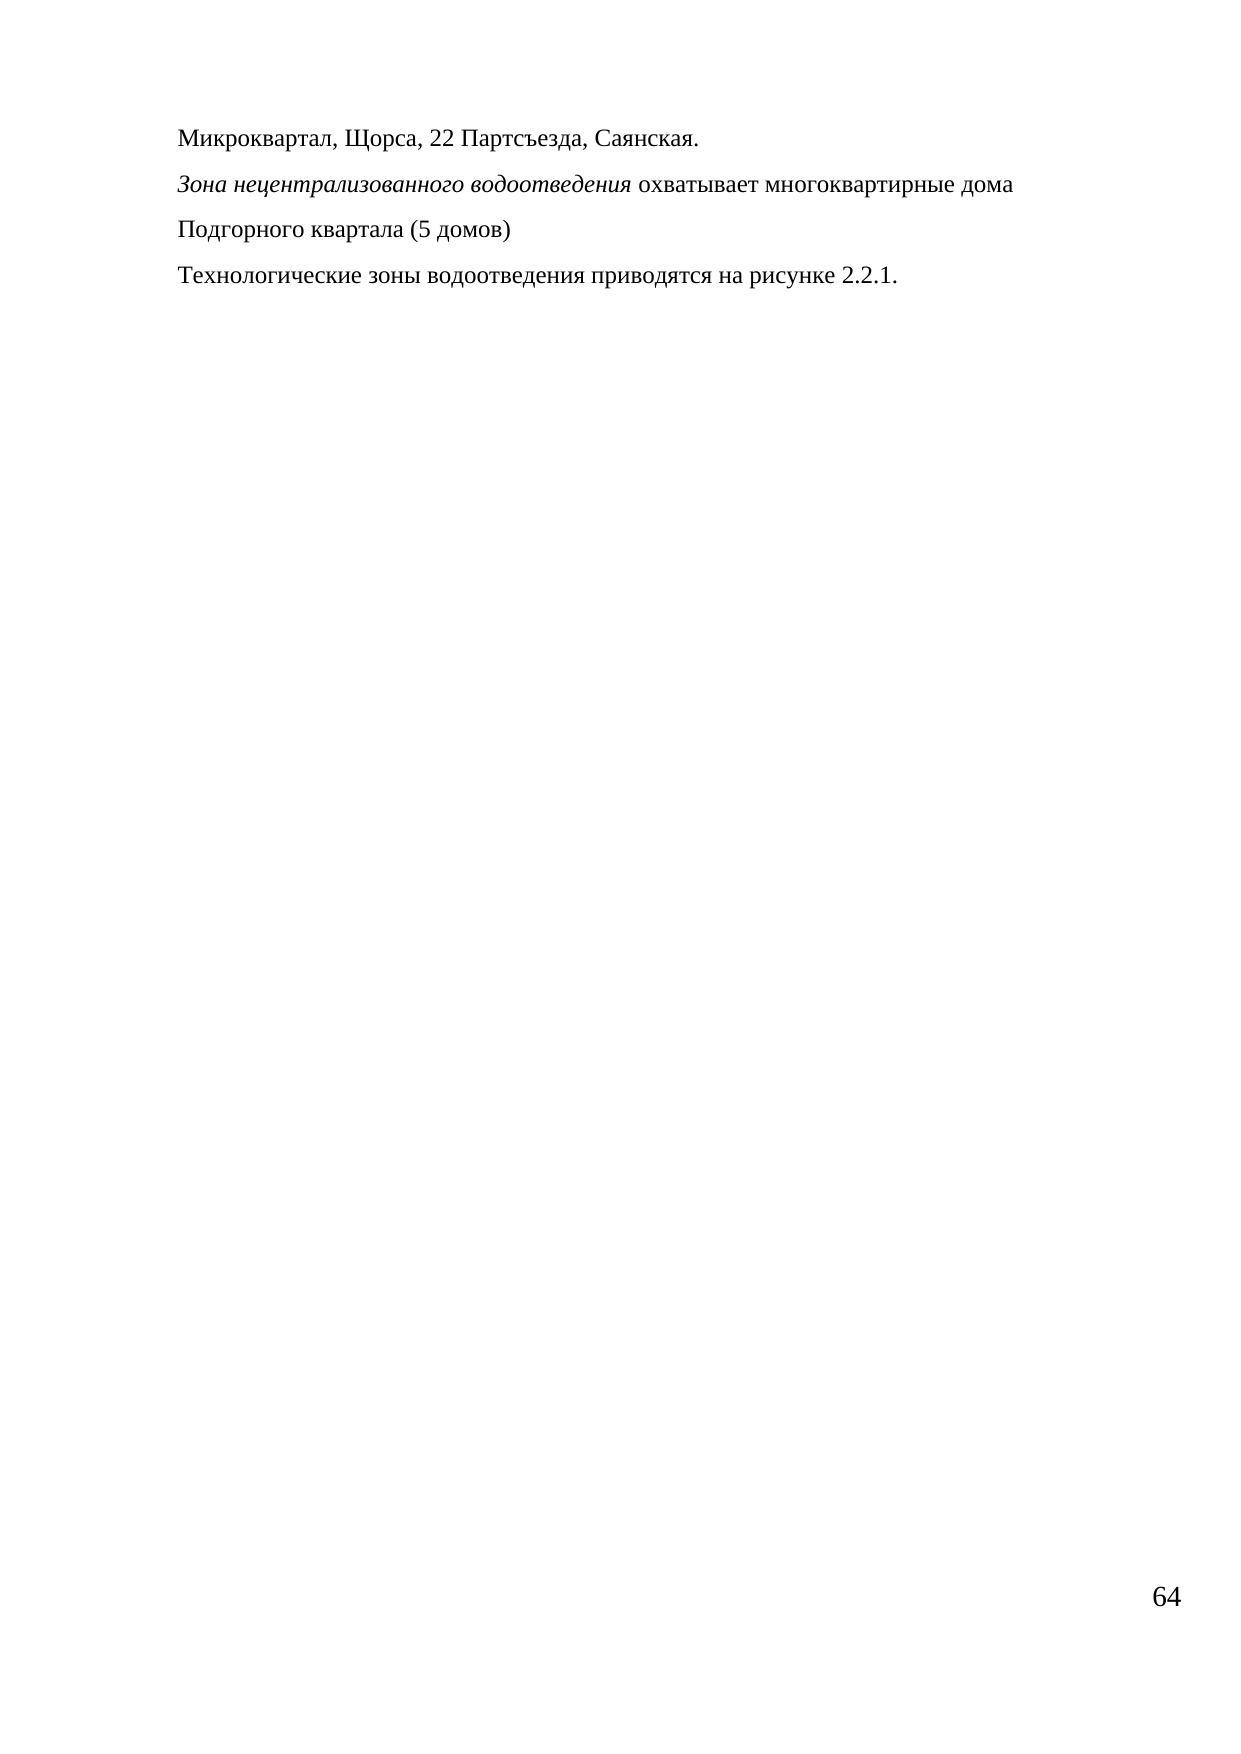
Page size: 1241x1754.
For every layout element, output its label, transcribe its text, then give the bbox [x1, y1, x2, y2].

text Технологические зоны водоотведения приводятся на рисунке 2.2.1. [118, 260, 1181, 289]
text Подгорного квартала (5 домов) [118, 214, 1181, 243]
text Микроквартал, Щорса, 22 Партсъезда, Саянская. [118, 123, 1181, 152]
text Зона нецентрализованного водоотведения охватывает многоквартирные дома [118, 169, 1181, 198]
